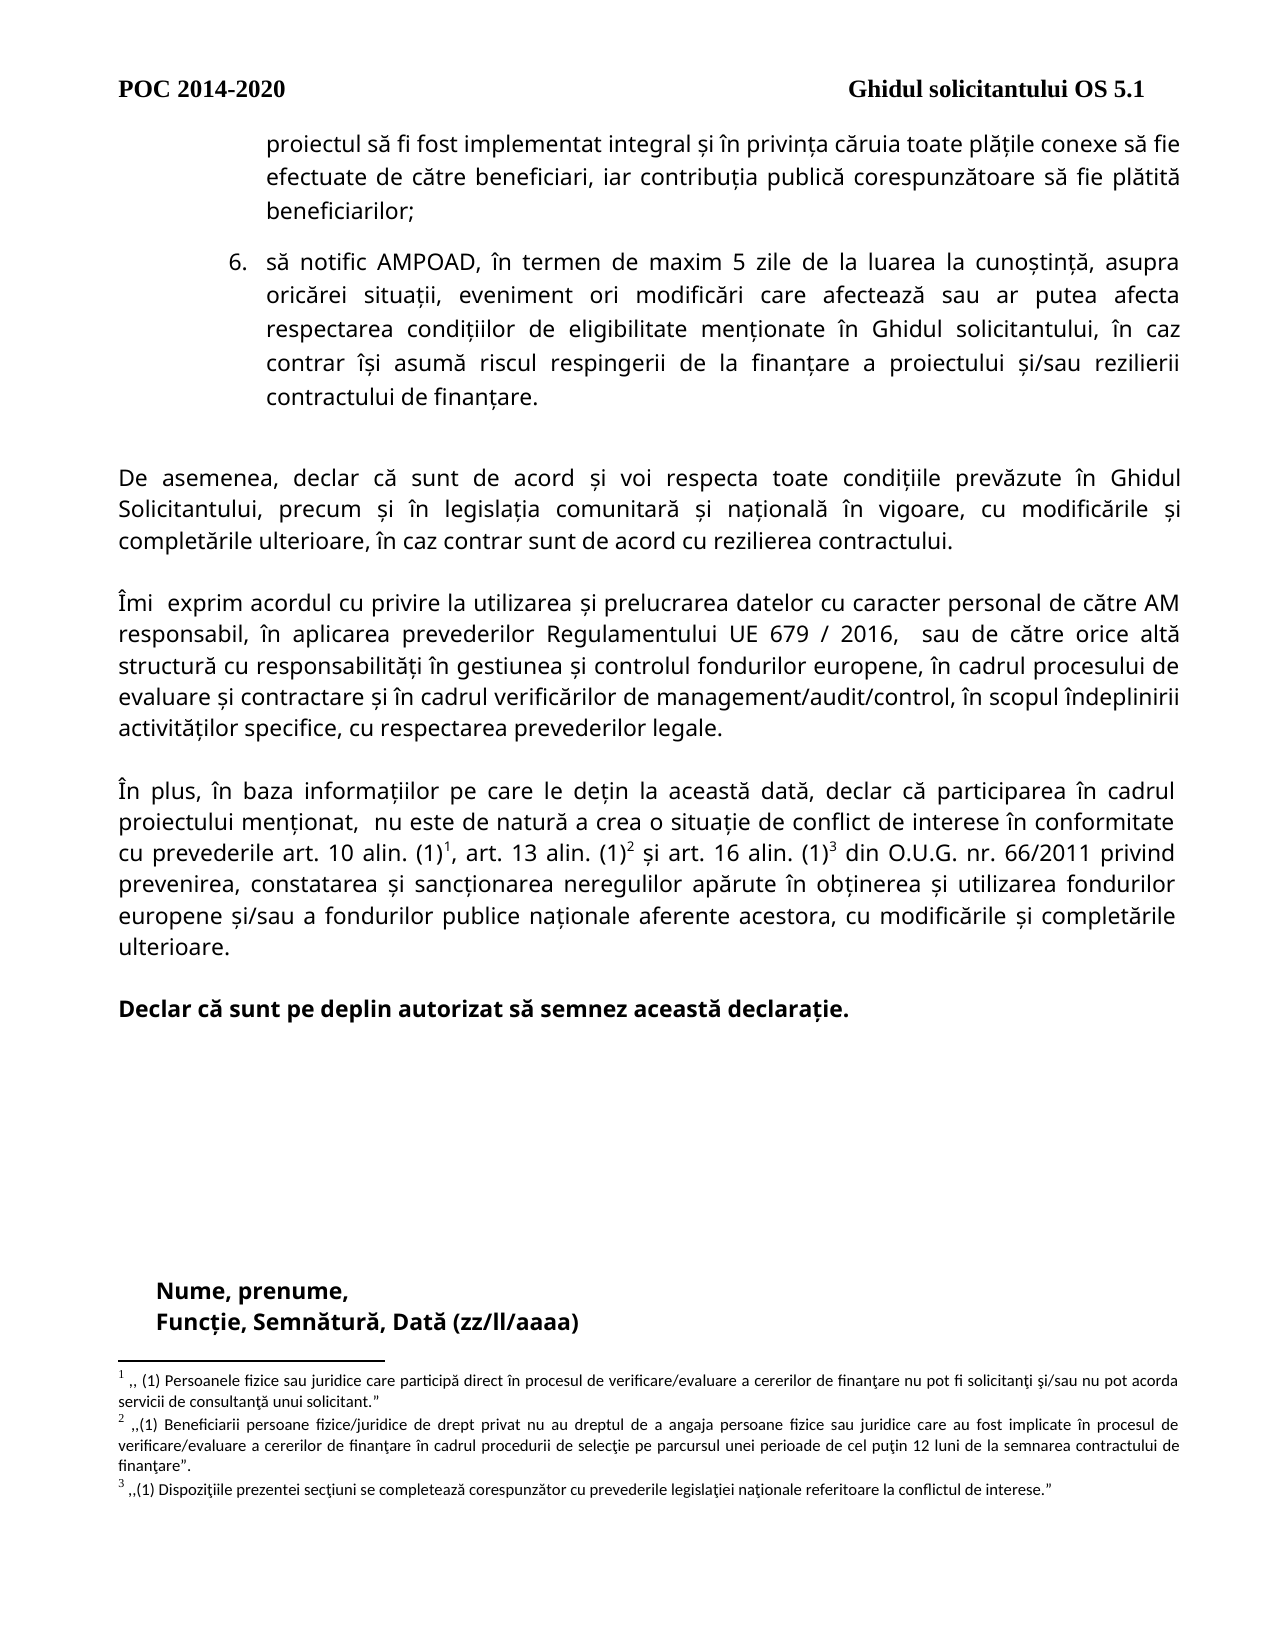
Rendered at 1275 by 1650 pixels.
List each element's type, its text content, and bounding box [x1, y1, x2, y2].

text Funcție, Semnătură, Dată (zz/ll/aaaa) [156, 1306, 1181, 1337]
text Îmi exprim acordul cu privire la utilizarea şi prelucrarea datelor cu caracter personal de către AM responsabil, în aplicarea prevederilor Regulamentului UE 679 / 2016, sau de către orice altă structură cu responsabilități în gestiunea și controlul fondurilor europene, în cadrul procesului de evaluare și contractare și în cadrul verificărilor de management/audit/control, în scopul îndeplinirii activităților specifice, cu respectarea prevederilor legale. [118, 587, 1181, 743]
list să notific AMPOAD, în termen de maxim 5 zile de la luarea la cunoștință, asupra oricărei situații, eveniment ori modificări care afectează sau ar putea afecta respectarea condițiilor de eligibilitate menționate în Ghidul solicitantului, în caz contrar își asumă riscul respingerii de la finanțare a proiectului și/sau rezilierii contractului de finanțare. [228, 245, 1181, 412]
text Declar că sunt pe deplin autorizat să semnez această declaraţie. [118, 993, 1181, 1024]
text Nume, prenume, [156, 1274, 1181, 1306]
text De asemenea, declar că sunt de acord şi voi respecta toate condiţiile prevăzute în Ghidul Solicitantului, precum şi în legislaţia comunitară şi naţională în vigoare, cu modificările şi completările ulterioare, în caz contrar sunt de acord cu rezilierea contractului. [118, 462, 1181, 556]
text În plus, în baza informaţiilor pe care le deţin la această dată, declar că participarea în cadrul proiectului menționat, nu este de natură a crea o situaţie de conflict de interese în conformitate cu prevederile art. 10 alin. (1), art. 13 alin. (1) şi art. 16 alin. (1) din O.U.G. nr. 66/2011 privind prevenirea, constatarea şi sancţionarea neregulilor apărute în obţinerea şi utilizarea fondurilor europene şi/sau a fondurilor publice naţionale aferente acestora, cu modificările şi completările ulterioare. [118, 774, 1176, 962]
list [228, 127, 1181, 226]
